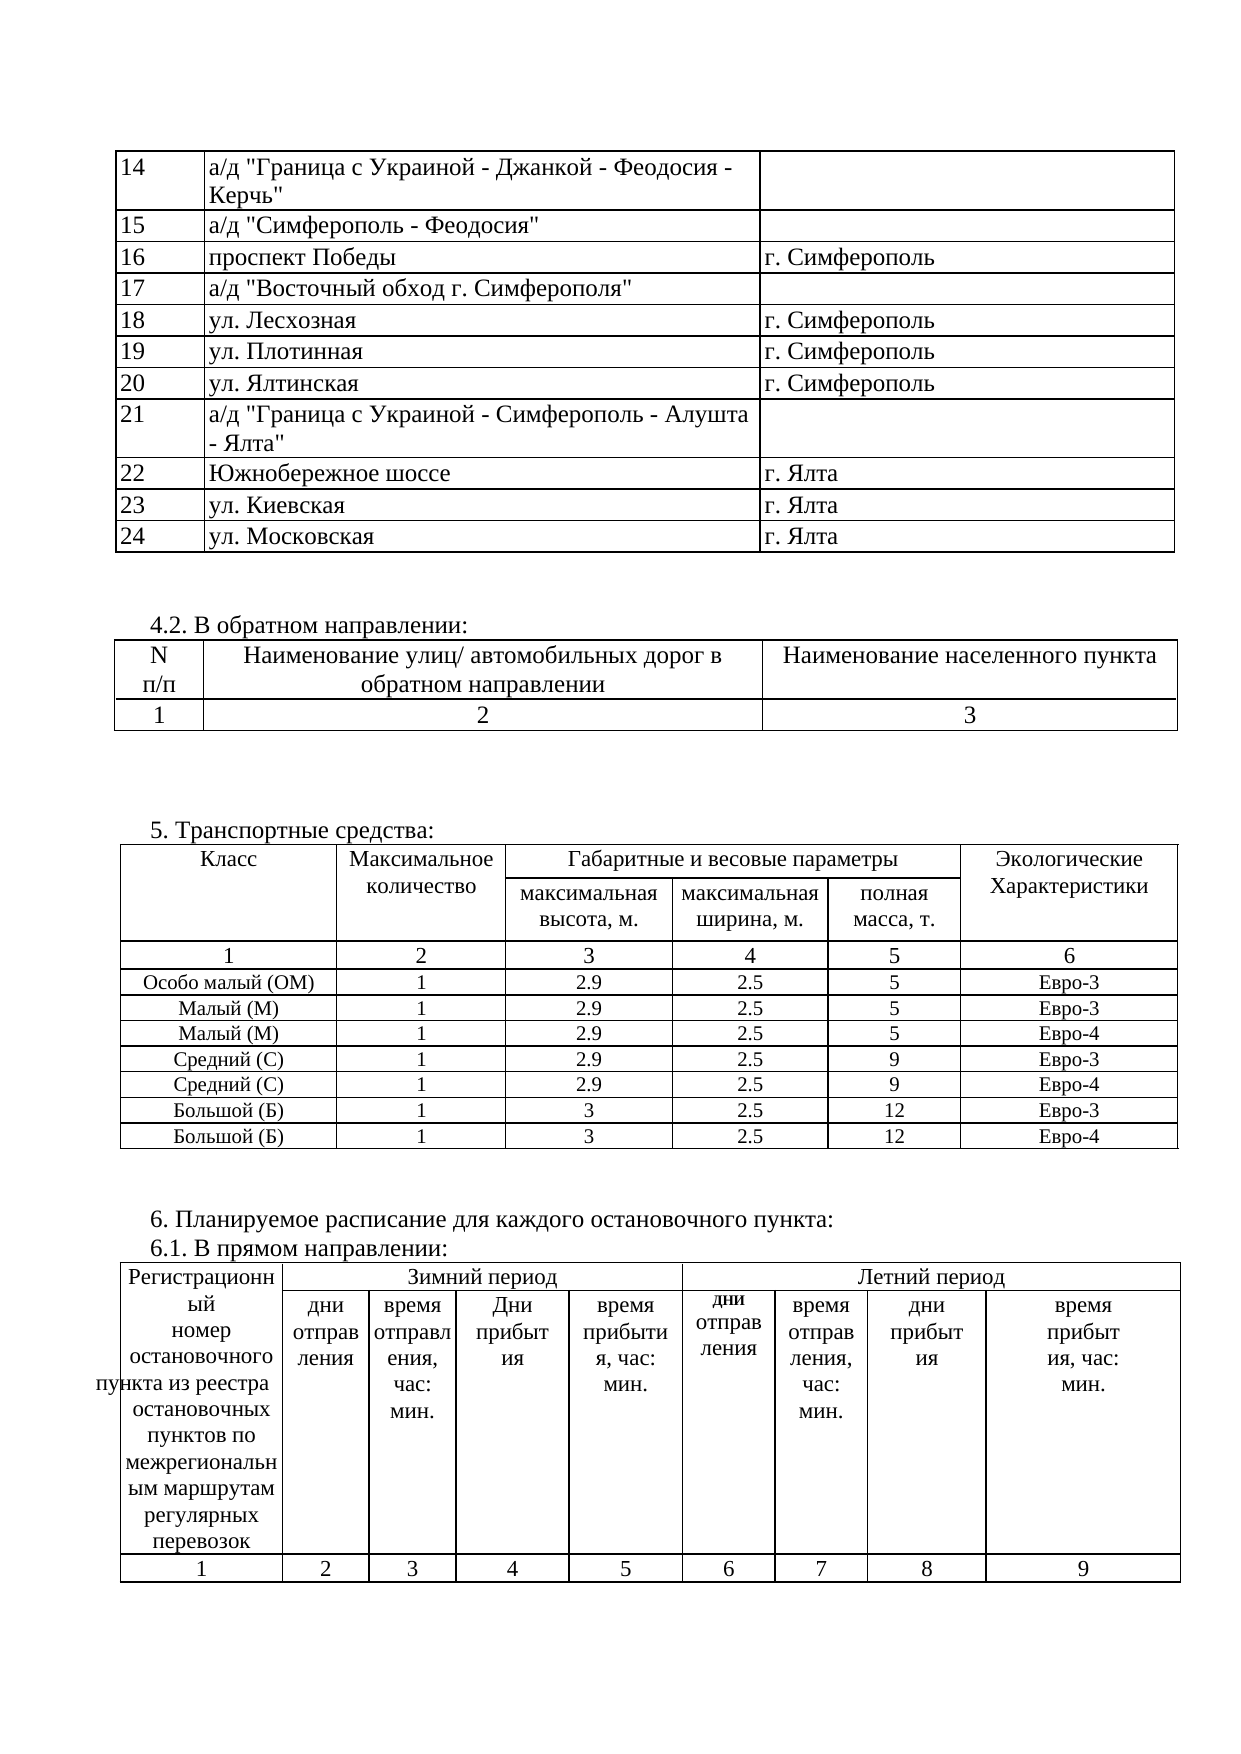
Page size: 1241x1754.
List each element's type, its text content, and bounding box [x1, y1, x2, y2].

table_header Максимальное количество [337, 845, 505, 940]
table_cell а/д "Восточный обход г. Симферополя" [205, 274, 759, 303]
table_cell 2.9 [506, 996, 672, 1019]
table_cell 1 [337, 996, 505, 1019]
table_cell г. Ялта [761, 521, 1174, 551]
table_cell 3 [506, 1098, 672, 1122]
table_cell 2.9 [506, 1072, 672, 1096]
table_cell 14 [117, 152, 204, 209]
table_cell Евро-4 [961, 1021, 1177, 1045]
table_cell 9 [829, 1047, 960, 1071]
table_cell Южнобережное шоссе [205, 458, 759, 488]
table_cell 7 [776, 1555, 867, 1581]
table_cell 12 [829, 1124, 960, 1148]
table_cell 2.5 [673, 970, 827, 994]
table_cell 2.5 [673, 1072, 827, 1096]
table_cell г. Симферополь [761, 305, 1174, 335]
table_cell ул. Киевская [205, 490, 759, 520]
table_header Наименование населенного пункта [763, 641, 1177, 698]
table_cell 1 [121, 1555, 282, 1581]
table_cell Евро-4 [961, 1124, 1177, 1148]
table_cell 18 [117, 305, 204, 335]
table_cell Малый (М) [121, 996, 336, 1019]
table_cell 5 [829, 1021, 960, 1045]
table_cell Евро-3 [961, 1047, 1177, 1071]
table_cell 2 [337, 942, 505, 968]
table_cell 1 [121, 942, 336, 968]
table_cell а/д "Граница с Украиной - Симферополь - Алушта - Ялта" [205, 400, 759, 457]
table_cell 1 [115, 699, 203, 729]
table_cell 5 [829, 942, 960, 968]
table_cell ул. Московская [205, 521, 759, 551]
table_cell 12 [829, 1098, 960, 1122]
table_cell Средний (С) [121, 1047, 336, 1071]
text 6.1. В прямом направлении: [150, 1233, 1090, 1262]
table_cell время отправ ления, час: мин. [776, 1291, 867, 1553]
table_cell проспект Победы [205, 242, 759, 272]
table_header Наименование улиц/ автомобильных дорог в обратном направлении [204, 641, 762, 698]
table_cell 2.5 [673, 1098, 827, 1122]
table_cell 6 [683, 1555, 774, 1581]
table_cell 23 [117, 490, 204, 520]
table_cell 1 [337, 970, 505, 994]
table_cell 21 [117, 400, 204, 457]
table_cell г. Симферополь [761, 337, 1174, 366]
table_cell максимальная высота, м. [506, 879, 672, 940]
table_cell Малый (М) [121, 1021, 336, 1045]
table_cell ул. Лесхозная [205, 305, 759, 335]
text 5. Транспортные средства: [150, 815, 1090, 844]
table_cell 3 [506, 1124, 672, 1148]
table_cell 1 [337, 1098, 505, 1122]
table_cell г. Ялта [761, 458, 1174, 488]
table_cell 2.5 [673, 996, 827, 1019]
table_cell 5 [829, 970, 960, 994]
table_header N п/п [115, 641, 203, 698]
table_cell время прибыт ия, час: мин. [987, 1291, 1180, 1553]
table_cell 1 [337, 1072, 505, 1096]
table_cell 9 [829, 1072, 960, 1096]
table_cell 1 [337, 1021, 505, 1045]
table_cell Средний (С) [121, 1072, 336, 1096]
table_cell 5 [829, 996, 960, 1019]
table_cell а/д "Симферополь - Феодосия" [205, 211, 759, 241]
table_cell г. Ялта [761, 490, 1174, 520]
table_cell 2.5 [673, 1021, 827, 1045]
table_cell 24 [117, 521, 204, 551]
text 4.2. В обратном направлении: [150, 610, 1090, 639]
table_cell 4 [673, 942, 827, 968]
table_cell 6 [961, 942, 1177, 968]
table_cell Большой (Б) [121, 1124, 336, 1148]
table_cell ул. Ялтинская [205, 368, 759, 398]
table_cell 3 [506, 942, 672, 968]
table_cell 3 [763, 698, 1177, 729]
table_cell 2.5 [673, 1047, 827, 1071]
table_cell г. Симферополь [761, 368, 1174, 398]
table_cell 20 [117, 368, 204, 398]
table_cell Евро-3 [961, 1098, 1177, 1122]
table_cell время отправл ения, час: мин. [370, 1291, 455, 1553]
table_cell а/д "Граница с Украиной - Джанкой - Феодосия - Керчь" [205, 152, 759, 209]
table_cell 2.9 [506, 1021, 672, 1045]
table_cell [761, 152, 1174, 209]
table_cell 4 [457, 1555, 568, 1581]
table_cell 8 [868, 1555, 985, 1581]
table_cell г. Симферополь [761, 242, 1174, 272]
table_header Летний период [683, 1263, 1180, 1290]
table_cell дни прибыт ия [868, 1291, 985, 1553]
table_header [121, 1263, 282, 1553]
table_cell [761, 274, 1174, 303]
text 6. Планируемое расписание для каждого остановочного пункта: [150, 1204, 1090, 1233]
table_cell 22 [117, 458, 204, 488]
table_header Зимний период [283, 1263, 682, 1290]
table_cell 1 [337, 1124, 505, 1148]
table_cell 9 [987, 1555, 1180, 1581]
table_cell Большой (Б) [121, 1098, 336, 1122]
table_cell Евро-3 [961, 996, 1177, 1019]
table_cell 2.5 [673, 1124, 827, 1148]
table_cell 2.9 [506, 970, 672, 994]
table_cell 16 [117, 242, 204, 272]
table_cell 5 [570, 1555, 682, 1581]
table_cell максимальная ширина, м. [673, 879, 827, 940]
table_cell Евро-4 [961, 1072, 1177, 1096]
table_cell ДНИ отправ ления [683, 1291, 774, 1553]
table_header Экологические Характеристики [961, 845, 1177, 940]
table_header Габаритные и весовые параметры [506, 845, 960, 877]
table_cell 2 [283, 1555, 368, 1581]
table_cell [761, 211, 1174, 241]
table_cell [761, 400, 1174, 457]
table_cell Евро-3 [961, 970, 1177, 994]
table_cell ул. Плотинная [205, 337, 759, 366]
table_cell полная масса, т. [829, 879, 960, 940]
table_cell 15 [117, 211, 204, 241]
table_cell 2 [204, 700, 762, 729]
table_cell 2.9 [506, 1047, 672, 1071]
table_cell 3 [370, 1555, 455, 1581]
table_cell 1 [337, 1047, 505, 1071]
table_header Класс [121, 845, 336, 940]
table_cell Дни прибыт ия [457, 1291, 568, 1553]
table_cell 19 [117, 337, 204, 366]
table_cell 17 [117, 274, 204, 303]
table_cell время прибыти я, час: мин. [570, 1291, 682, 1553]
table_cell Особо малый (ОМ) [121, 970, 336, 994]
table_cell дни отправ ления [283, 1291, 368, 1553]
